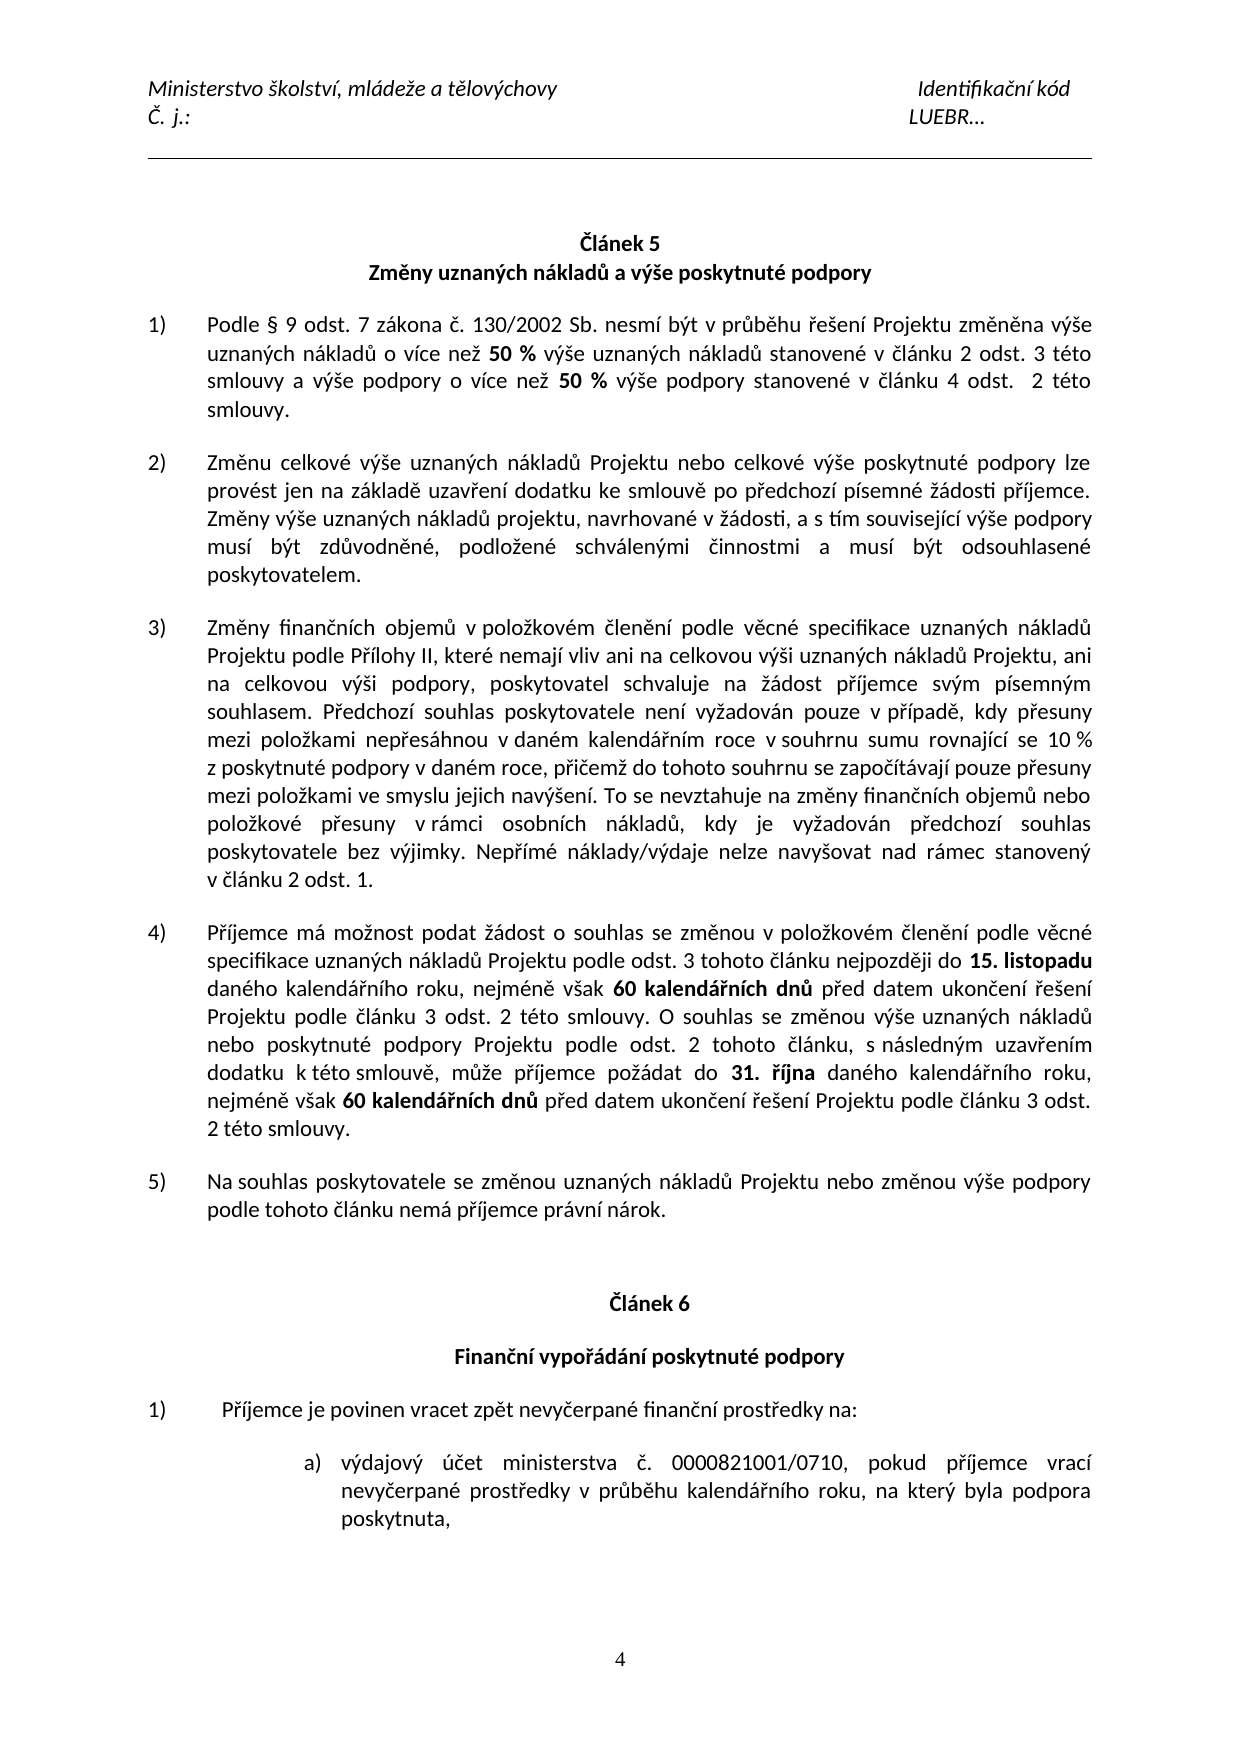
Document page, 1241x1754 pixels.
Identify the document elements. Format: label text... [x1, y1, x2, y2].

list Příjemce má možnost podat žádost o souhlas se změnou v položkovém členění podle věcné specifikace uznaných nákladů Projektu podle odst. 3 tohoto článku nejpozději do 15. listopadu daného kalendářního roku, nejméně však 60 kalendářních dnů před datem ukončení řešení Projektu podle článku 3 odst. 2 této smlouvy. O souhlas se změnou výše uznaných nákladů nebo poskytnuté podpory Projektu podle odst. 2 tohoto článku, s následným uzavřením dodatku k této smlouvě, může příjemce požádat do 31. října daného kalendářního roku, nejméně však 60 kalendářních dnů před datem ukončení řešení Projektu podle článku 3 odst. 2 této smlouvy. [148, 918, 1092, 1142]
list výdajový účet ministerstva č. 0000821001/0710, pokud příjemce vrací nevyčerpané prostředky v průběhu kalendářního roku, na který byla podpora poskytnuta, [304, 1448, 1092, 1532]
text Změny uznaných nákladů a výše poskytnuté podpory [148, 258, 1092, 286]
list Změnu celkové výše uznaných nákladů Projektu nebo celkové výše poskytnuté podpory lze provést jen na základě uzavření dodatku ke smlouvě po předchozí písemné žádosti příjemce. Změny výše uznaných nákladů projektu, navrhované v žádosti, a s tím související výše podpory musí být zdůvodněné, podložené schválenými činnostmi a musí být odsouhlasené poskytovatelem. [148, 448, 1092, 588]
list Na souhlas poskytovatele se změnou uznaných nákladů Projektu nebo změnou výše podpory podle tohoto článku nemá příjemce právní nárok. [148, 1167, 1092, 1223]
list Změny finančních objemů v položkovém členění podle věcné specifikace uznaných nákladů Projektu podle Přílohy II, které nemají vliv ani na celkovou výši uznaných nákladů Projektu, ani na celkovou výši podpory, poskytovatel schvaluje na žádost příjemce svým písemným souhlasem. Předchozí souhlas poskytovatele není vyžadován pouze v případě, kdy přesuny mezi položkami nepřesáhnou v daném kalendářním roce v souhrnu sumu rovnající se 10 % z poskytnuté podpory v daném roce, přičemž do tohoto souhrnu se započítávají pouze přesuny mezi položkami ve smyslu jejich navýšení. To se nevztahuje na změny finančních objemů nebo položkové přesuny v rámci osobních nákladů, kdy je vyžadován předchozí souhlas poskytovatele bez výjimky. Nepřímé náklady/výdaje nelze navyšovat nad rámec stanovený v článku 2 odst. 1. [148, 613, 1092, 893]
list Příjemce je povinen vracet zpět nevyčerpané finanční prostředky na: [148, 1395, 1092, 1423]
list Podle § 9 odst. 7 zákona č. 130/2002 Sb. nesmí být v průběhu řešení Projektu změněna výše uznaných nákladů o více než 50 % výše uznaných nákladů stanovené v článku 2 odst. 3 této smlouvy a výše podpory o více než 50 % výše podpory stanovené v článku 4 odst. 2 této smlouvy. [148, 311, 1092, 423]
text Finanční vypořádání poskytnuté podpory [207, 1342, 1092, 1370]
text Článek 5 [148, 229, 1092, 258]
text Článek 6 [207, 1289, 1092, 1317]
